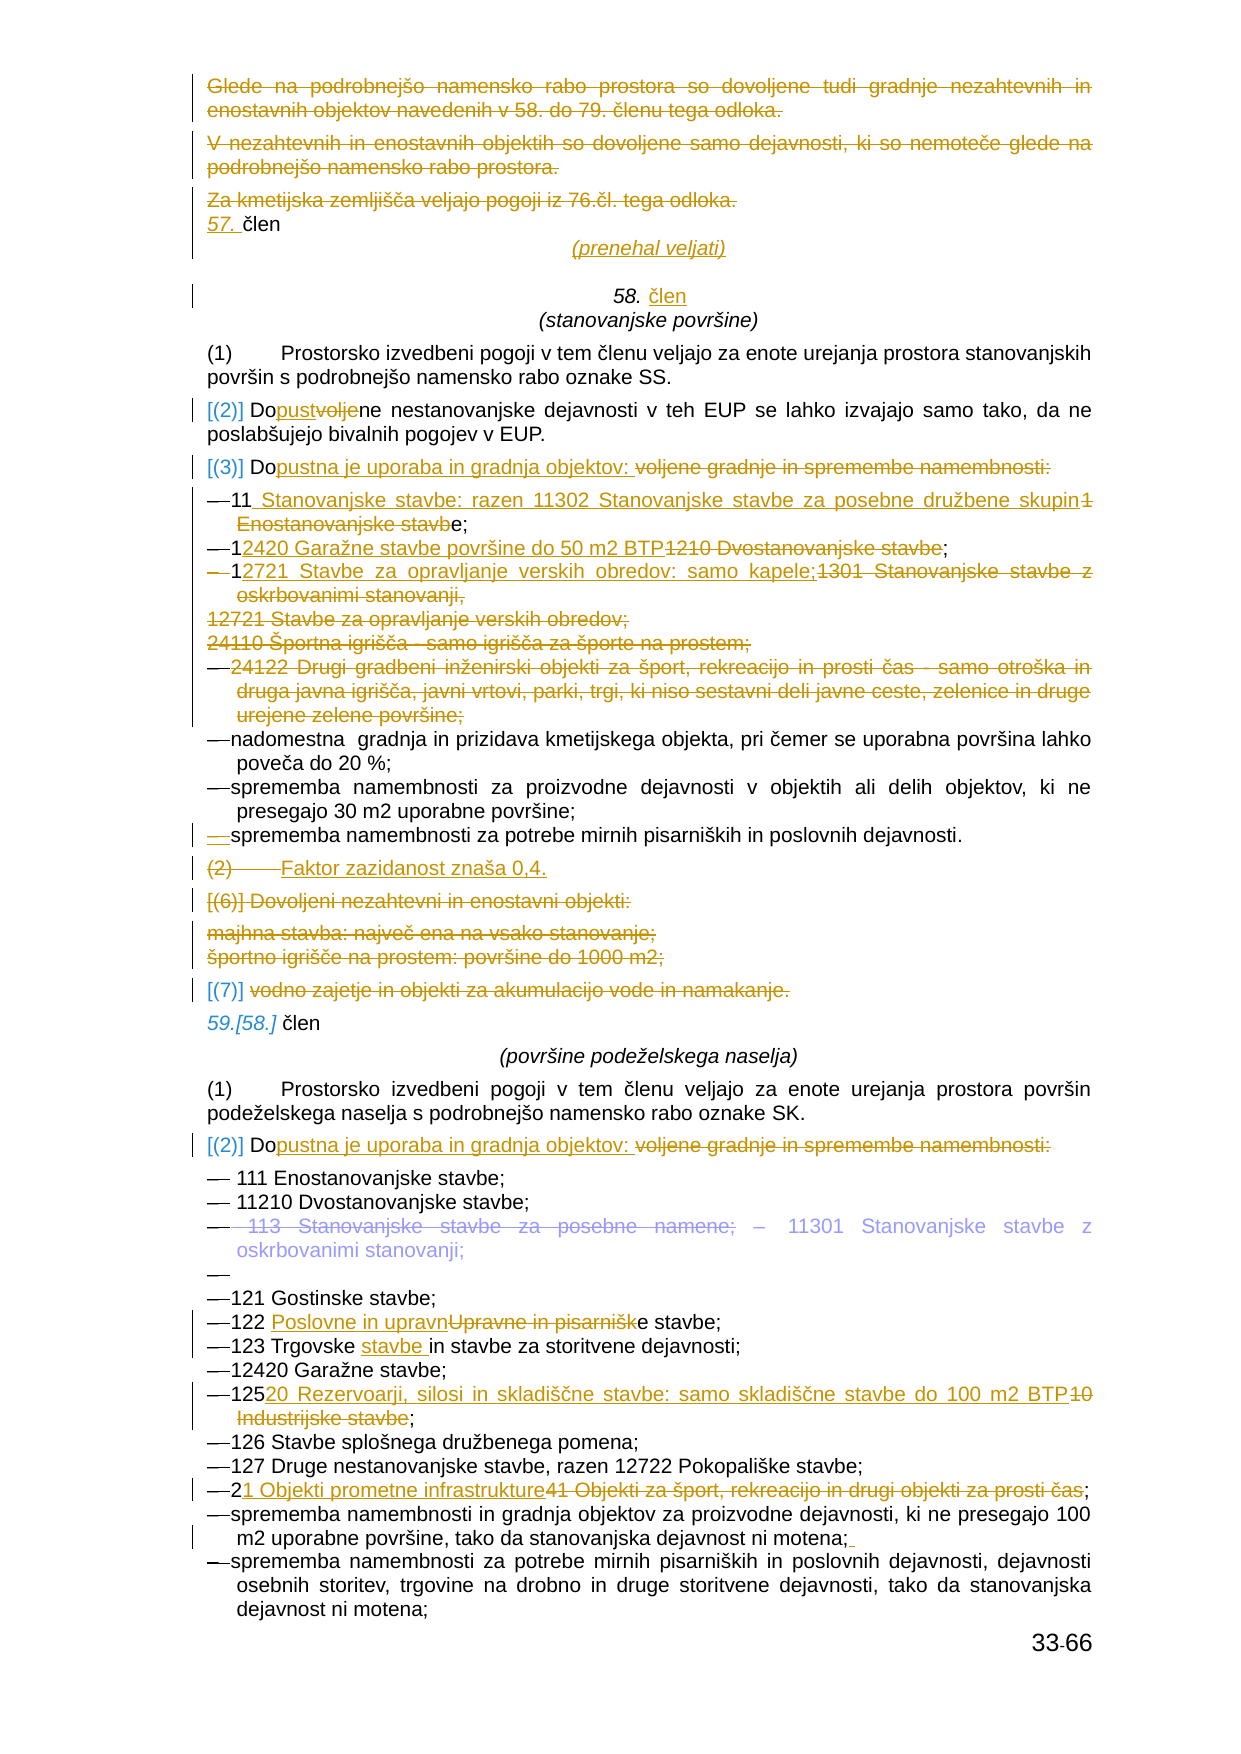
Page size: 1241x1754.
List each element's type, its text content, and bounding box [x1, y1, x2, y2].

list 111 Enostanovanjske stavbe; [207, 1166, 1092, 1190]
text (površine podeželskega naselja) [207, 1044, 1092, 1068]
list Prostorsko izvedbeni pogoji v tem členu veljajo za enote urejanja prostora površin podeželskega naselja s podrobnejšo namensko rabo oznake SK. [207, 1076, 1092, 1124]
list 11210 Dvostanovanjske stavbe; [207, 1190, 1092, 1214]
list 11e; [207, 487, 1092, 535]
list 121 Gostinske stavbe; [207, 1286, 1092, 1310]
list 1; [207, 535, 1092, 559]
list nadomestna gradnja in prizidava kmetijskega objekta, pri čemer se uporabna površina lahko poveča do 20 %; [207, 727, 1092, 775]
list 123 Trgovske in stavbe za storitvene dejavnosti; [207, 1334, 1092, 1358]
list 127 Druge nestanovanjske stavbe, razen 12722 Pokopališke stavbe; [207, 1453, 1092, 1477]
list člen [207, 211, 1092, 235]
list Do [207, 454, 1092, 478]
list člen [207, 1011, 1092, 1035]
list sprememba namembnosti za potrebe mirnih pisarniških in poslovnih dejavnosti, dejavnosti osebnih storitev, trgovine na drobno in druge storitvene dejavnosti, tako da stanovanjska dejavnost ni motena; [207, 1549, 1092, 1621]
text (stanovanjske površine) [207, 308, 1092, 332]
list 122 e stavbe; [207, 1310, 1092, 1334]
list 1 [207, 559, 1092, 607]
list 12420 Garažne stavbe; [207, 1358, 1092, 1382]
list 113 Stanovanjske stavbe za posebne namene; – 11301 Stanovanjske stavbe z oskrbovanimi stanovanji; [207, 1214, 1092, 1262]
list sprememba namembnosti za potrebe mirnih pisarniških in poslovnih dejavnosti. [207, 823, 1092, 847]
list sprememba namembnosti in gradnja objektov za proizvodne dejavnosti, ki ne presegajo 100 m2 uporabne površine, tako da stanovanjska dejavnost ni motena; [207, 1501, 1092, 1549]
list 2; [207, 1477, 1092, 1501]
list Done nestanovanjske dejavnosti v teh EUP se lahko izvajajo samo tako, da ne poslabšujejo bivalnih pogojev v EUP. [207, 398, 1092, 446]
list Prostorsko izvedbeni pogoji v tem členu veljajo za enote urejanja prostora stanovanjskih površin s podrobnejšo namensko rabo oznake SS. [207, 341, 1092, 389]
list sprememba namembnosti za proizvodne dejavnosti v objektih ali delih objektov, ki ne presegajo 30 m2 uporabne površine; [207, 775, 1092, 823]
list 126 Stavbe splošnega družbenega pomena; [207, 1429, 1092, 1453]
list Do [207, 1133, 1092, 1157]
list 125; [207, 1382, 1092, 1429]
